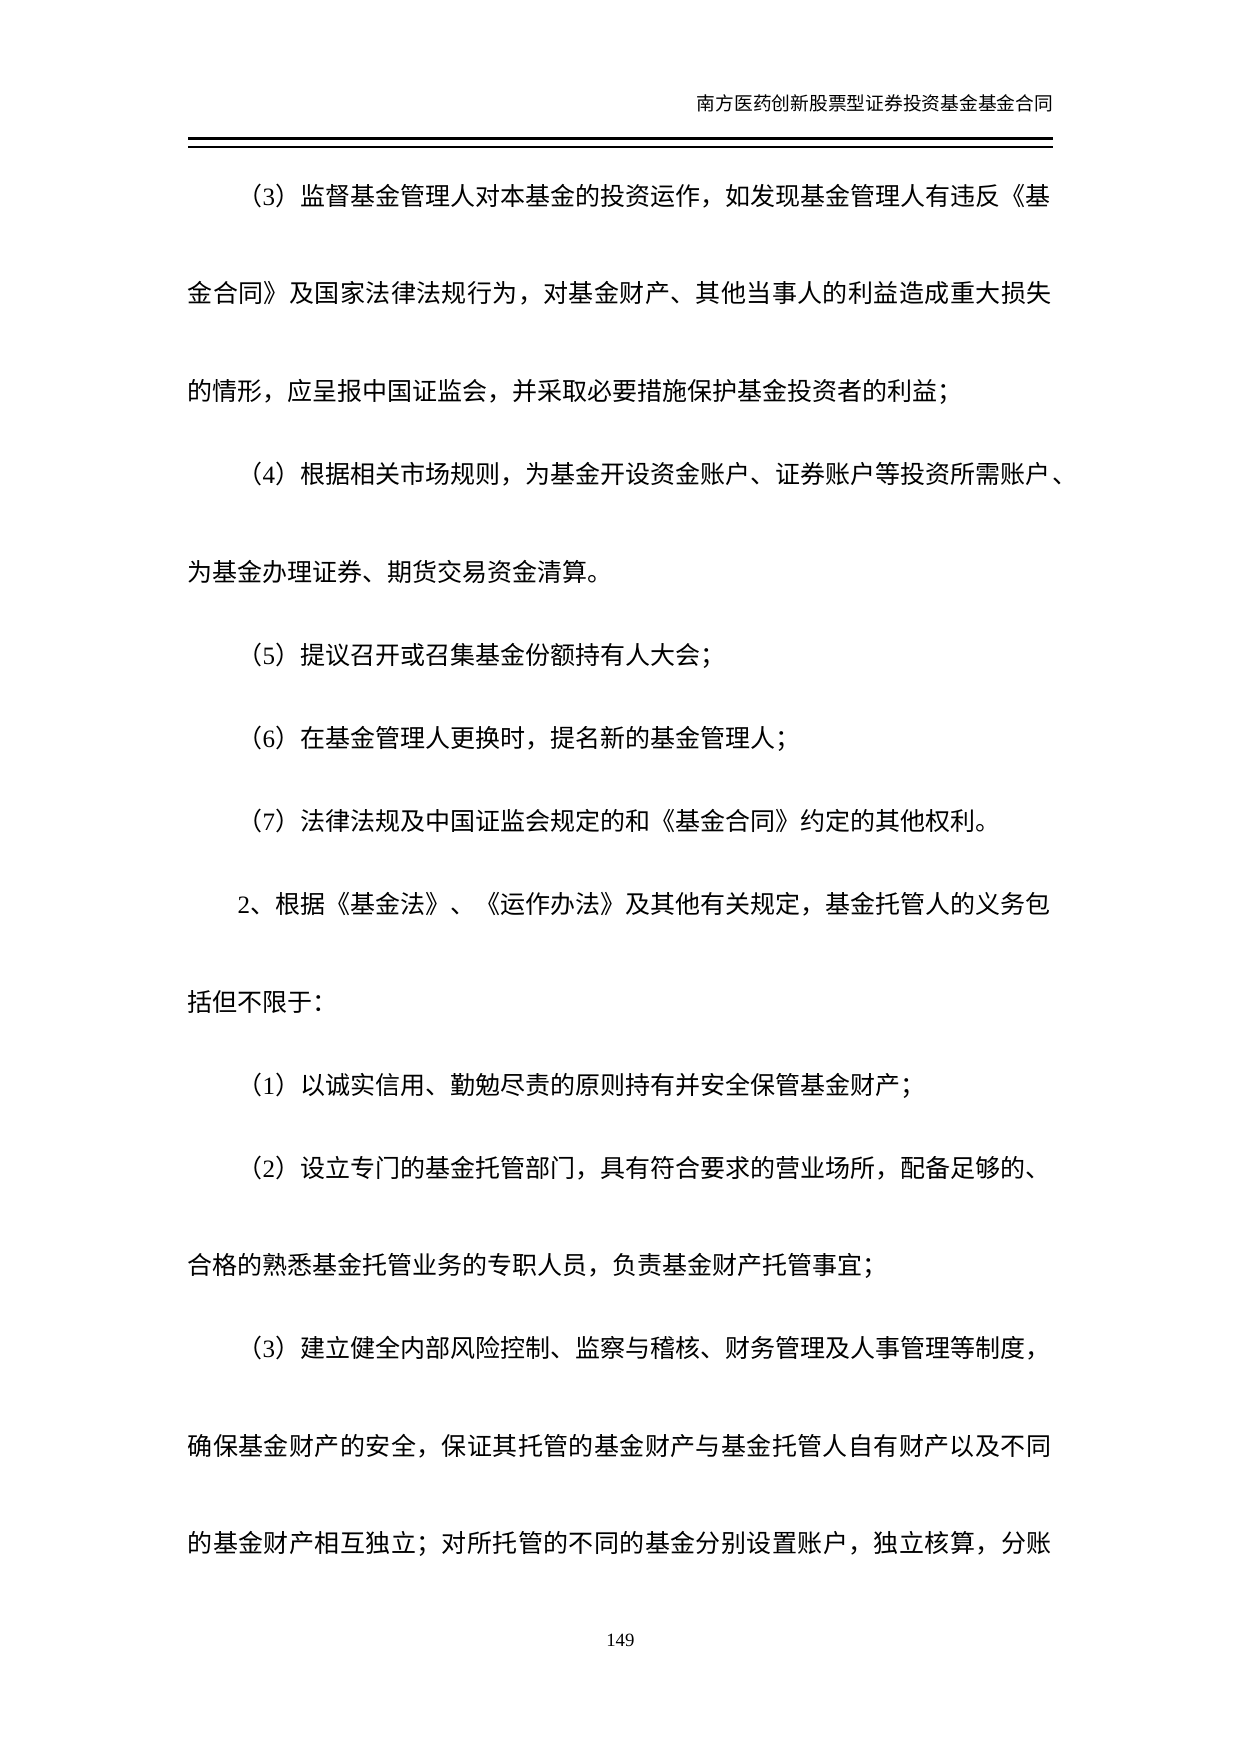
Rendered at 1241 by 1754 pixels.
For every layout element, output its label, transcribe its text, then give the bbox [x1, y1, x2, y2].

text 2、根据《基金法》、《运作办法》及其他有关规定，基金托管人的义务包括但不限于： [187, 870, 1053, 1033]
text （3）监督基金管理人对本基金的投资运作，如发现基金管理人有违反《基金合同》及国家法律法规行为，对基金财产、其他当事人的利益造成重大损失的情形，应呈报中国证监会，并采取必要措施保护基金投资者的利益； [187, 162, 1053, 422]
text （5）提议召开或召集基金份额持有人大会； [187, 621, 1053, 686]
text （4）根据相关市场规则，为基金开设资金账户、证券账户等投资所需账户、为基金办理证券、期货交易资金清算。 [187, 440, 1053, 603]
text （7）法律法规及中国证监会规定的和《基金合同》约定的其他权利。 [187, 787, 1053, 852]
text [187, 1314, 1053, 1574]
text （1）以诚实信用、勤勉尽责的原则持有并安全保管基金财产； [187, 1051, 1053, 1116]
text （6）在基金管理人更换时，提名新的基金管理人； [187, 704, 1053, 769]
text （2）设立专门的基金托管部门，具有符合要求的营业场所，配备足够的、合格的熟悉基金托管业务的专职人员，负责基金财产托管事宜； [187, 1134, 1053, 1296]
